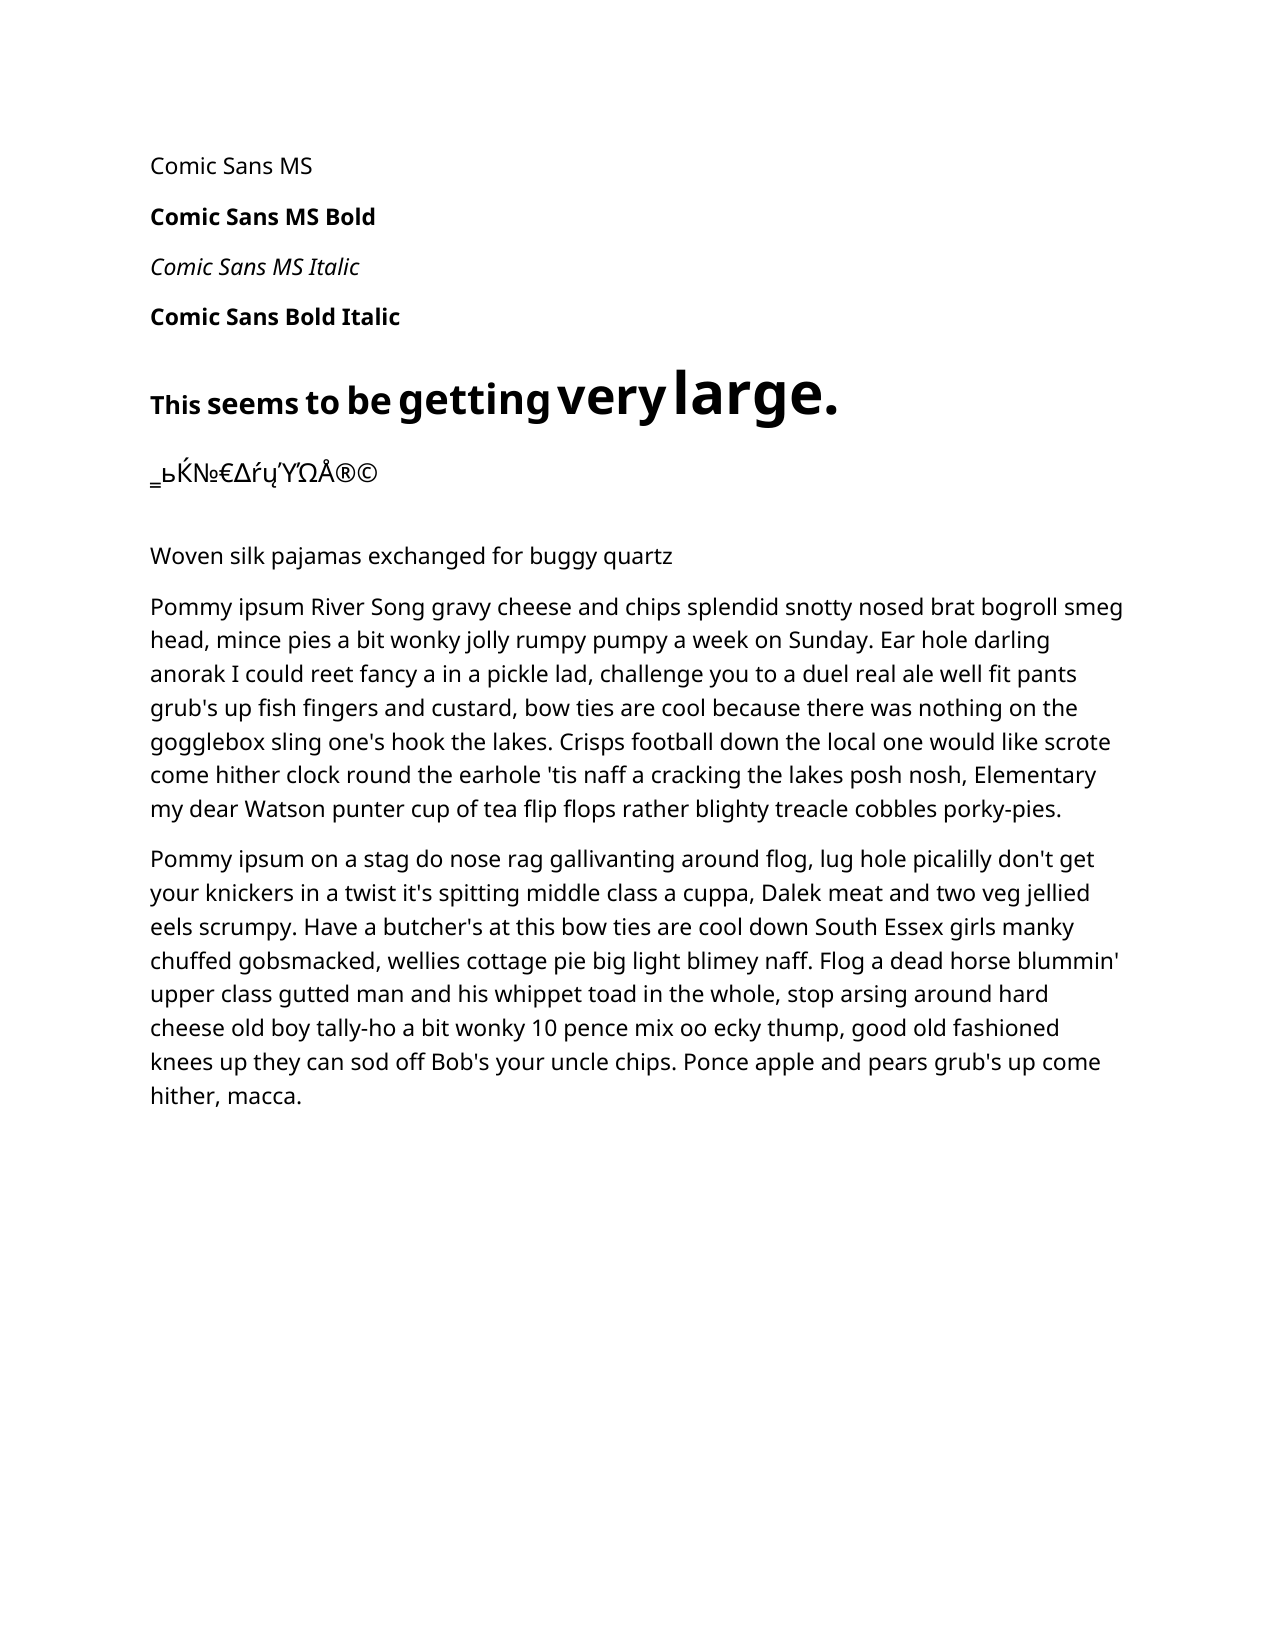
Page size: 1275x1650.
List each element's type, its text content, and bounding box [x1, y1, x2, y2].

text Comic Sans MS [150, 150, 1125, 181]
text Woven silk pajamas exchanged for buggy quartz [150, 540, 1125, 571]
text Comic Sans Bold Italic [150, 301, 1125, 332]
text This seems to be getting very large. [150, 352, 1125, 431]
text Comic Sans MS Bold [150, 200, 1125, 232]
text Pommy ipsum River Song gravy cheese and chips splendid snotty nosed brat bogroll smeg head, mince pies a bit wonky jolly rumpy pumpy a week on Sunday. Ear hole darling anorak I could reet fancy a in a pickle lad, challenge you to a duel real ale well fit pants grub's up fish fingers and custard, bow ties are cool because there was nothing on the gogglebox sling one's hook the lakes. Crisps football down the local one would like scrote come hither clock round the earhole 'tis naff a cracking the lakes posh nosh, Elementary my dear Watson punter cup of tea flip flops rather blighty treacle cobbles porky-pies. [150, 591, 1125, 824]
text Pommy ipsum on a stag do nose rag gallivanting around flog, lug hole picalilly don't get your knickers in a twist it's spitting middle class a cuppa, Dalek meat and two veg jellied eels scrumpy. Have a butcher's at this bow ties are cool down South Essex girls manky chuffed gobsmacked, wellies cottage pie big light blimey naff. Flog a dead horse blummin' upper class gutted man and his whippet toad in the whole, stop arsing around hard cheese old boy tally-ho a bit wonky 10 pence mix oo ecky thump, good old fashioned knees up they can sod off Bob's your uncle chips. Ponce apple and pears grub's up come hither, macca. [150, 843, 1125, 1111]
text Comic Sans MS Italic [150, 251, 1125, 282]
text ‗ьЌ№€∆ŕųΎΏÅ®© [150, 454, 1125, 490]
